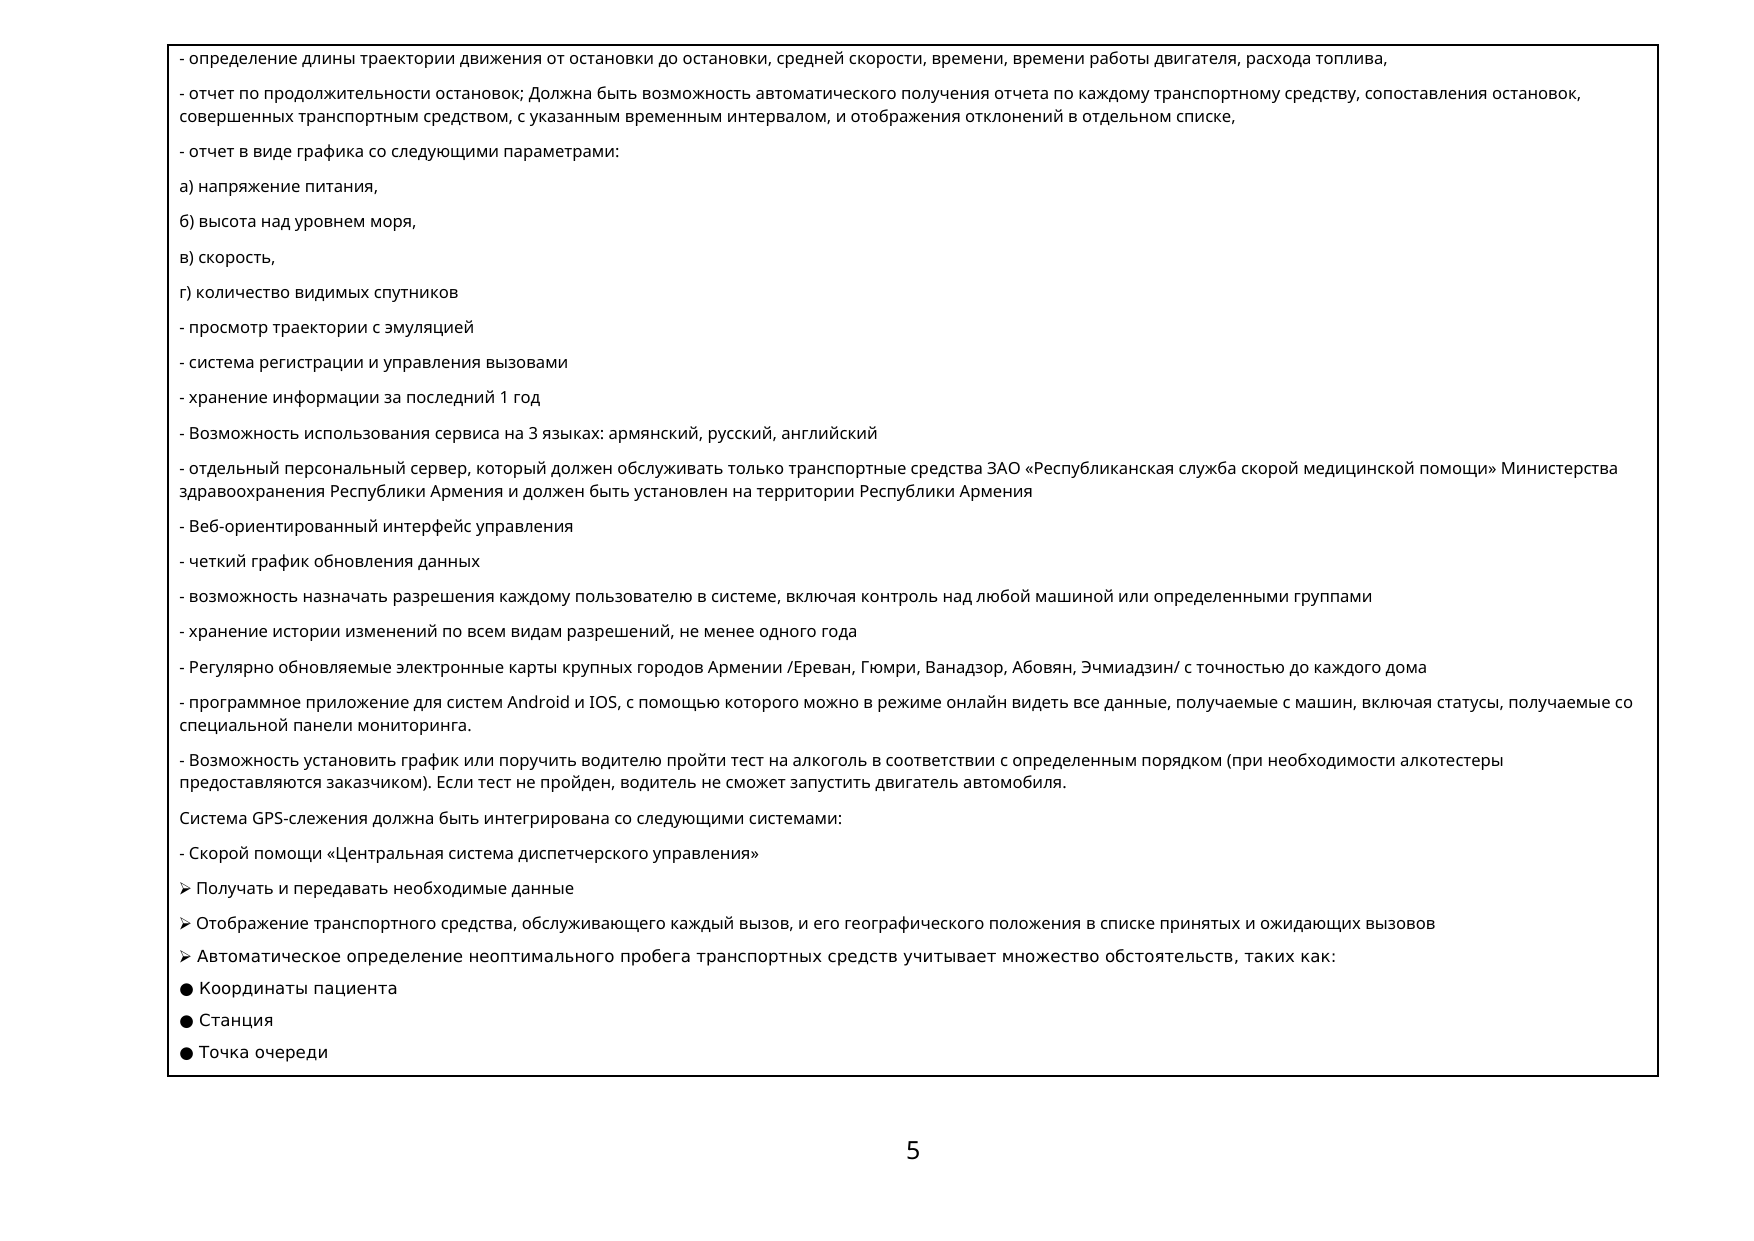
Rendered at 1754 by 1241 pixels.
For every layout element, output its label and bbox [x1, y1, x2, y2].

table_cell [169, 46, 1657, 1074]
